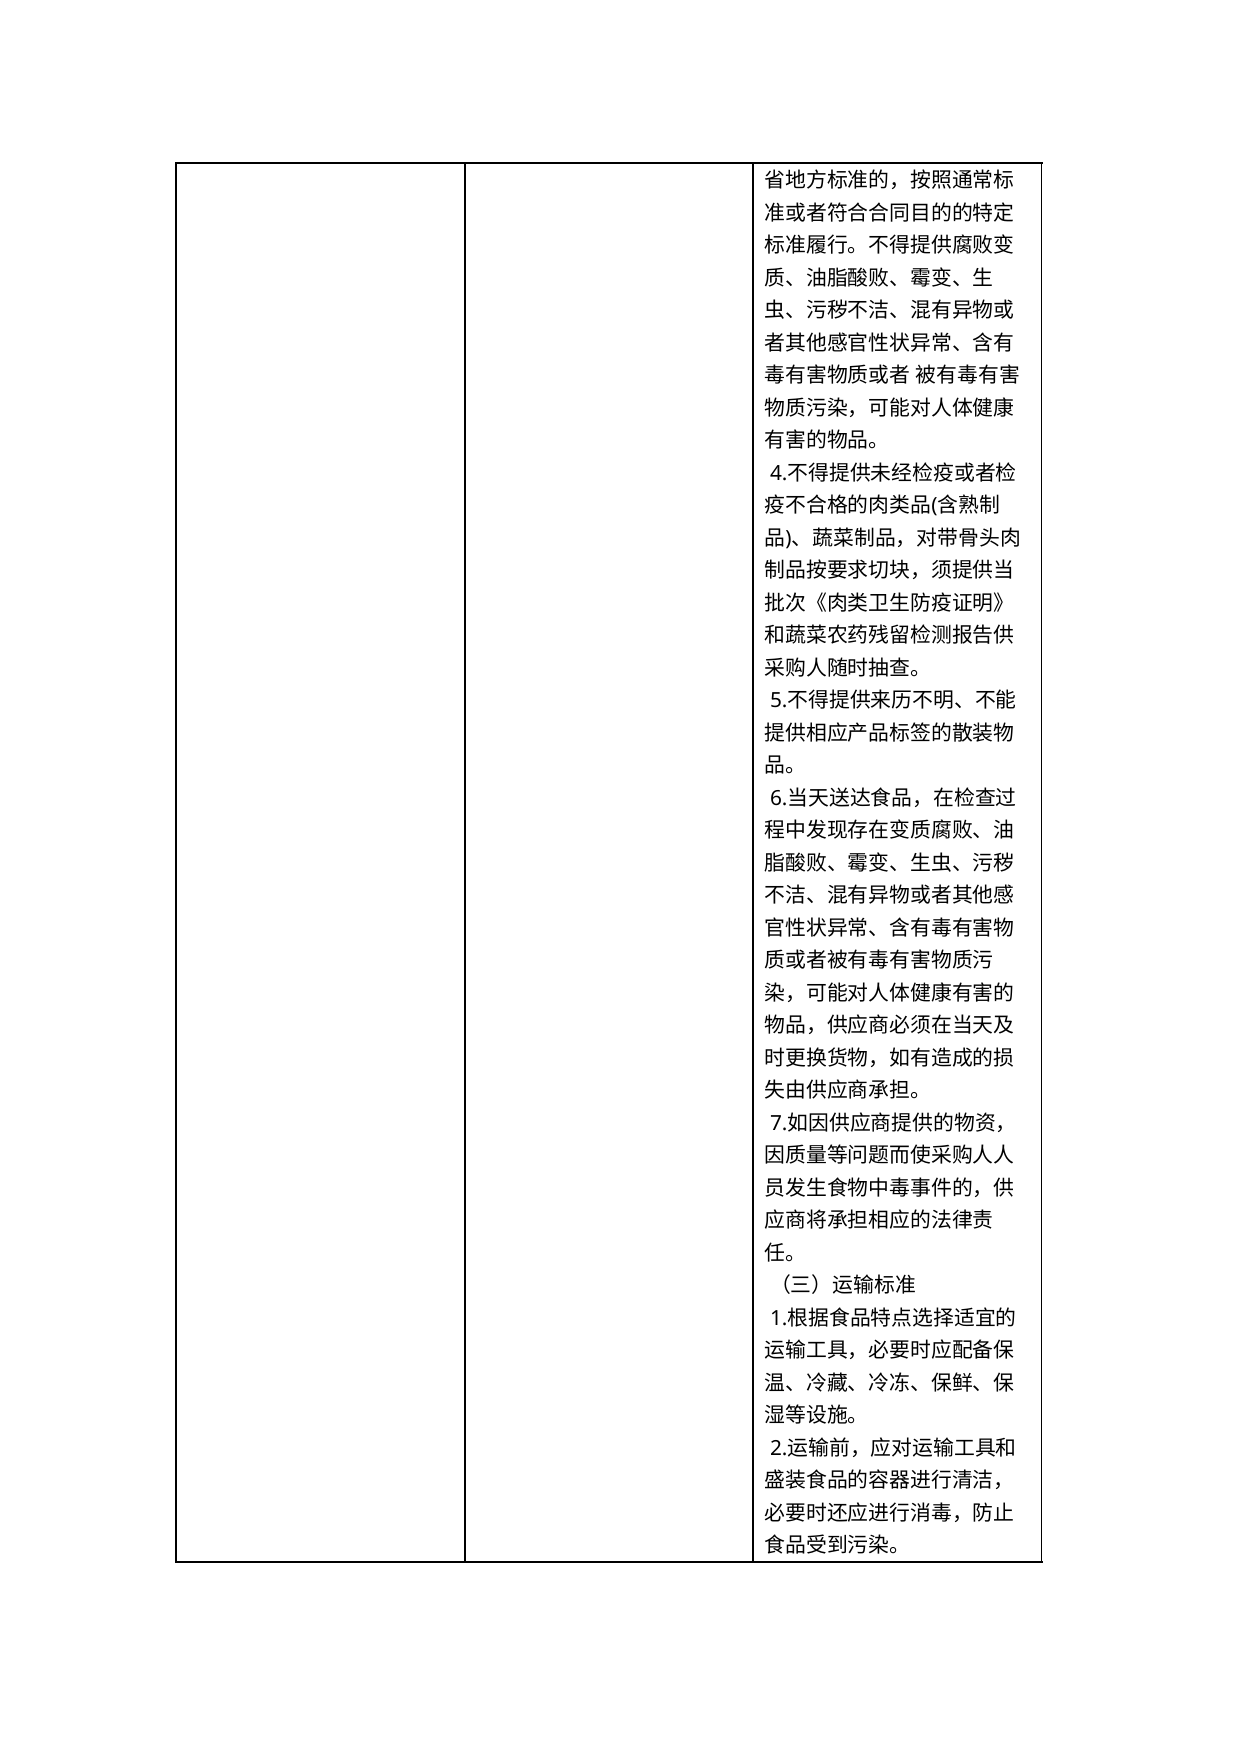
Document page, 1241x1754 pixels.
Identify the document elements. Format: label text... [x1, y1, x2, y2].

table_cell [754, 164, 1041, 1561]
table_cell 3 [177, 164, 464, 1561]
table_cell ★ [466, 164, 752, 1561]
